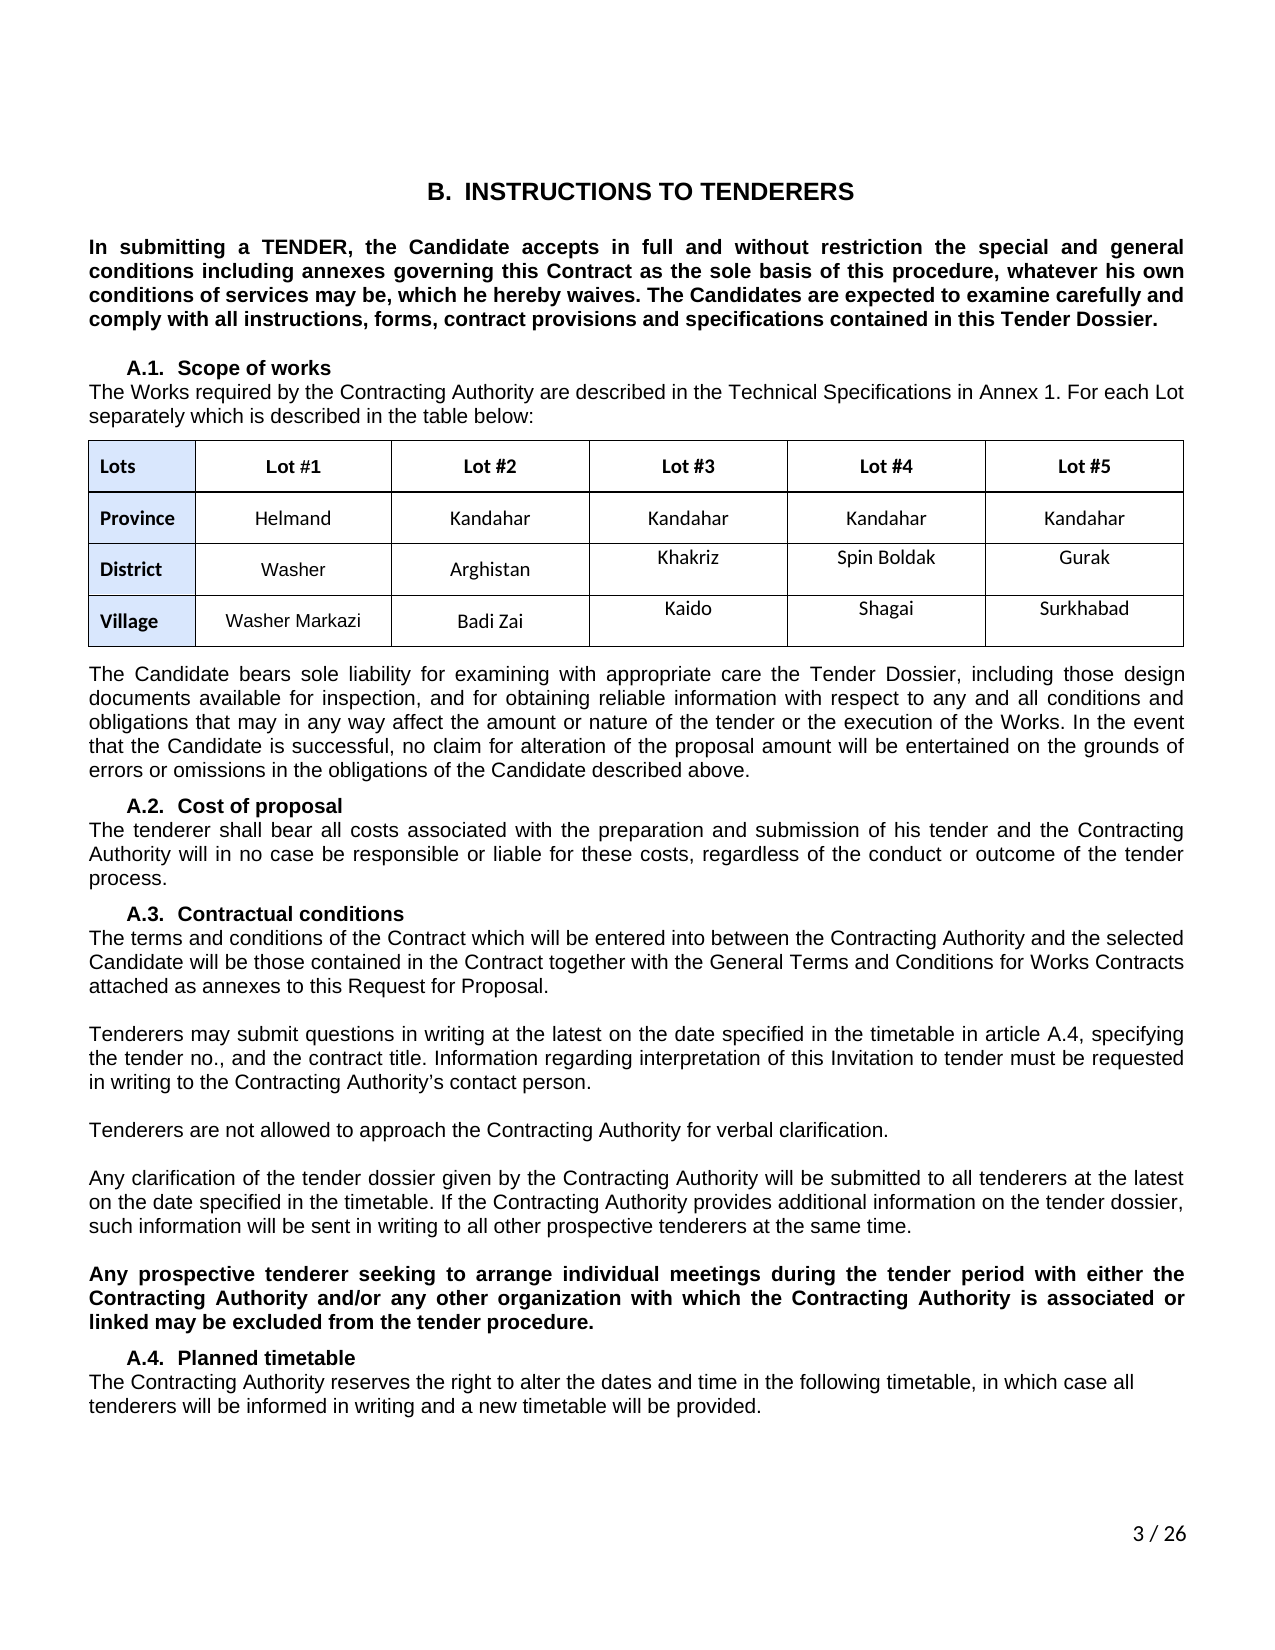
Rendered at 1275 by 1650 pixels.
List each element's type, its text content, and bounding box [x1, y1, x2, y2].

table_header Lot #4 [788, 441, 985, 491]
list INSTRUCTIONS TO TENDERERS [95, 177, 1186, 206]
list Contractual conditions [126, 902, 1186, 926]
table_cell Arghistan [392, 544, 589, 594]
table_cell Gurak [986, 544, 1183, 594]
table_cell Washer Markazi [196, 596, 391, 646]
subtitle In submitting a TENDER, the Candidate accepts in full and without restriction the special and general conditions including annexes governing this Contract as the sole basis of this procedure, whatever his own conditions of services may be, which he hereby waives. The Candidates are expected to examine carefully and comply with all instructions, forms, contract provisions and specifications contained in this Tender Dossier. [89, 235, 1186, 331]
text The terms and conditions of the Contract which will be entered into between the Contracting Authority and the selected Candidate will be those contained in the Contract together with the General Terms and Conditions for Works Contracts attached as annexes to this Request for Proposal. [89, 926, 1186, 998]
list Cost of proposal [126, 794, 1186, 818]
table_header Lot #3 [590, 441, 787, 491]
text Any clarification of the tender dossier given by the Contracting Authority will be submitted to all tenderers at the latest on the date specified in the timetable. If the Contracting Authority provides additional information on the tender dossier, such information will be sent in writing to all other prospective tenderers at the same time. [89, 1166, 1186, 1238]
table_cell Shagai [788, 596, 985, 646]
text Tenderers may submit questions in writing at the latest on the date specified in the timetable in article A.4, specifying the tender no., and the contract title. Information regarding interpretation of this Invitation to tender must be requested in writing to the Contracting Authority’s contact person. [89, 1022, 1186, 1094]
table_cell Khakriz [590, 544, 787, 594]
table_cell Province [89, 493, 195, 543]
table_header Lot #1 [196, 441, 391, 491]
table_cell Washer [196, 544, 391, 594]
table_cell Village [89, 596, 195, 646]
table_cell Kandahar [788, 493, 985, 543]
table_cell Kaido [590, 596, 787, 646]
table_cell Badi Zai [392, 596, 589, 646]
table_header Lot #5 [986, 441, 1183, 491]
table_cell Kandahar [590, 493, 787, 543]
table_cell Kandahar [986, 493, 1183, 543]
list Scope of works [126, 356, 1186, 379]
table_header Lots [89, 441, 195, 491]
table_cell Kandahar [392, 493, 589, 543]
text The Contracting Authority reserves the right to alter the dates and time in the following timetable, in which case all tenderers will be informed in writing and a new timetable will be provided. [89, 1370, 1186, 1418]
table_cell Spin Boldak [788, 544, 985, 594]
list Planned timetable [126, 1346, 1186, 1370]
table_header Lot #2 [392, 441, 589, 491]
table_cell District [89, 544, 195, 594]
subtitle The Candidate bears sole liability for examining with appropriate care the Tender Dossier, including those design documents available for inspection, and for obtaining reliable information with respect to any and all conditions and obligations that may in any way affect the amount or nature of the tender or the execution of the Works. In the event that the Candidate is successful, no claim for alteration of the proposal amount will be entertained on the grounds of errors or omissions in the obligations of the Candidate described above. [89, 662, 1186, 781]
text The Works required by the Contracting Authority are described in the Technical Specifications in Annex 1. For each Lot separately which is described in the table below: [89, 379, 1186, 427]
text Tenderers are not allowed to approach the Contracting Authority for verbal clarification. [89, 1118, 1186, 1142]
table_cell Helmand [196, 493, 391, 543]
text Any prospective tenderer seeking to arrange individual meetings during the tender period with either the Contracting Authority and/or any other organization with which the Contracting Authority is associated or linked may be excluded from the tender procedure. [89, 1262, 1186, 1333]
table_cell Surkhabad [986, 596, 1183, 646]
text The tenderer shall bear all costs associated with the preparation and submission of his tender and the Contracting Authority will in no case be responsible or liable for these costs, regardless of the conduct or outcome of the tender process. [89, 818, 1186, 890]
